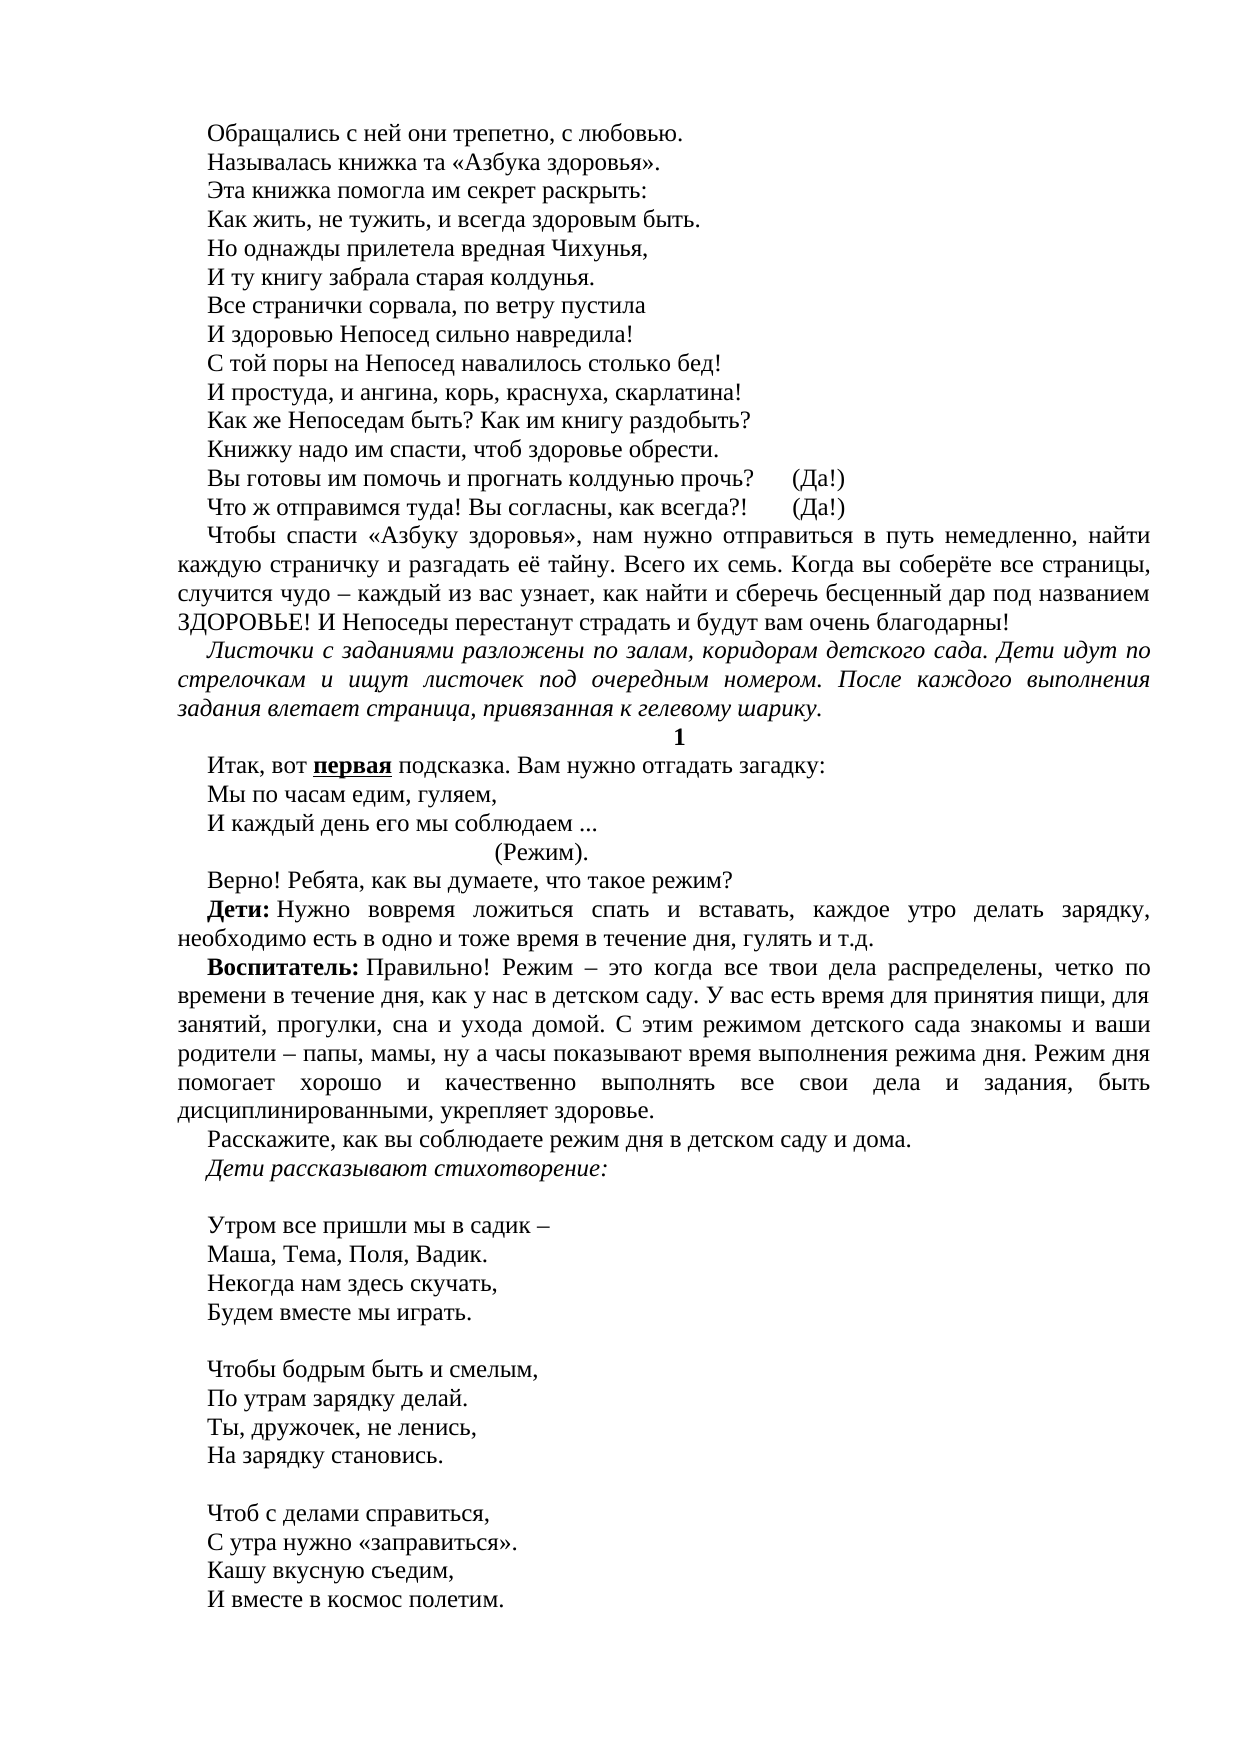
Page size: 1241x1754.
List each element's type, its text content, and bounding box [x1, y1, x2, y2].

text По утрам зарядку делай. [177, 1383, 1152, 1412]
text 1 [177, 722, 1152, 751]
text Маша, Тема, Поля, Вадик. [177, 1239, 1152, 1268]
text Что ж отправимся туда! Вы согласны, как всегда?! (Да!) [177, 492, 1152, 521]
text И каждый день его мы соблюдаем ... [177, 808, 1152, 837]
text Вы готовы им помочь и прогнать колдунью прочь? (Да!) [177, 463, 1152, 492]
text Чтобы бодрым быть и смелым, [177, 1354, 1152, 1383]
text Листочки с заданиями разложены по залам, коридорам детского сада. Дети идут по стрелочкам и ищут листочек под очередным номером. После каждого выполнения задания влетает страница, привязанная к гелевому шарику. [177, 636, 1152, 722]
text Эта книжка помогла им секрет раскрыть: [177, 176, 1152, 204]
text С той поры на Непосед навалилось столько бед! [177, 348, 1152, 377]
text Как же Непоседам быть? Как им книгу раздобыть? [177, 406, 1152, 434]
text Чтобы спасти «Азбуку здоровья», нам нужно отправиться в путь немедленно, найти каждую страничку и разгадать её тайну. Всего их семь. Когда вы соберёте все страницы, случится чудо – каждый из вас узнает, как найти и сберечь бесценный дар под названием ЗДОРОВЬЕ! И Непоседы перестанут страдать и будут вам очень благодарны! [177, 521, 1152, 636]
text Все странички сорвала, по ветру пустила [177, 291, 1152, 319]
text На зарядку становись. [177, 1441, 1152, 1469]
text Воспитатель: Правильно! Режим – это когда все твои дела распределены, четко по времени в течение дня, как у нас в детском саду. У вас есть время для принятия пищи, для занятий, прогулки, сна и ухода домой. С этим режимом детского сада знакомы и ваши родители – папы, мамы, ну а часы показывают время выполнения режима дня. Режим дня помогает хорошо и качественно выполнять все свои дела и задания, быть дисциплинированными, укрепляет здоровье. [177, 952, 1152, 1124]
text Но однажды прилетела вредная Чихунья, [177, 233, 1152, 262]
text Чтоб с делами справиться, [177, 1498, 1152, 1527]
text Книжку надо им спасти, чтоб здоровье обрести. [177, 434, 1152, 463]
text Расскажите, как вы соблюдаете режим дня в детском саду и дома. [177, 1124, 1152, 1153]
text Дети: Нужно вовремя ложиться спать и вставать, каждое утро делать зарядку, необходимо есть в одно и тоже время в течение дня, гулять и т.д. [177, 894, 1152, 952]
text И вместе в космос полетим. [177, 1584, 1152, 1613]
text (Режим). [177, 837, 1152, 866]
text Итак, вот первая подсказка. Вам нужно отгадать загадку: [177, 751, 1152, 779]
text Мы по часам едим, гуляем, [177, 779, 1152, 808]
text Верно! Ребята, как вы думаете, что такое режим? [177, 866, 1152, 894]
text С утра нужно «заправиться». [177, 1527, 1152, 1556]
text Будем вместе мы играть. [177, 1297, 1152, 1326]
text Называлась книжка та «Азбука здоровья». [177, 147, 1152, 176]
text Некогда нам здесь скучать, [177, 1268, 1152, 1297]
text И здоровью Непосед сильно навредила! [177, 319, 1152, 348]
text И ту книгу забрала старая колдунья. [177, 262, 1152, 291]
text Кашу вкусную съедим, [177, 1556, 1152, 1584]
text Утром все пришли мы в садик – [177, 1211, 1152, 1239]
text И простуда, и ангина, корь, краснуха, скарлатина! [177, 377, 1152, 406]
text Ты, дружочек, не ленись, [177, 1412, 1152, 1441]
text Дети рассказывают стихотворение: [177, 1153, 1152, 1182]
text Как жить, не тужить, и всегда здоровым быть. [177, 204, 1152, 233]
text Обращались с ней они трепетно, с любовью. [177, 118, 1152, 147]
